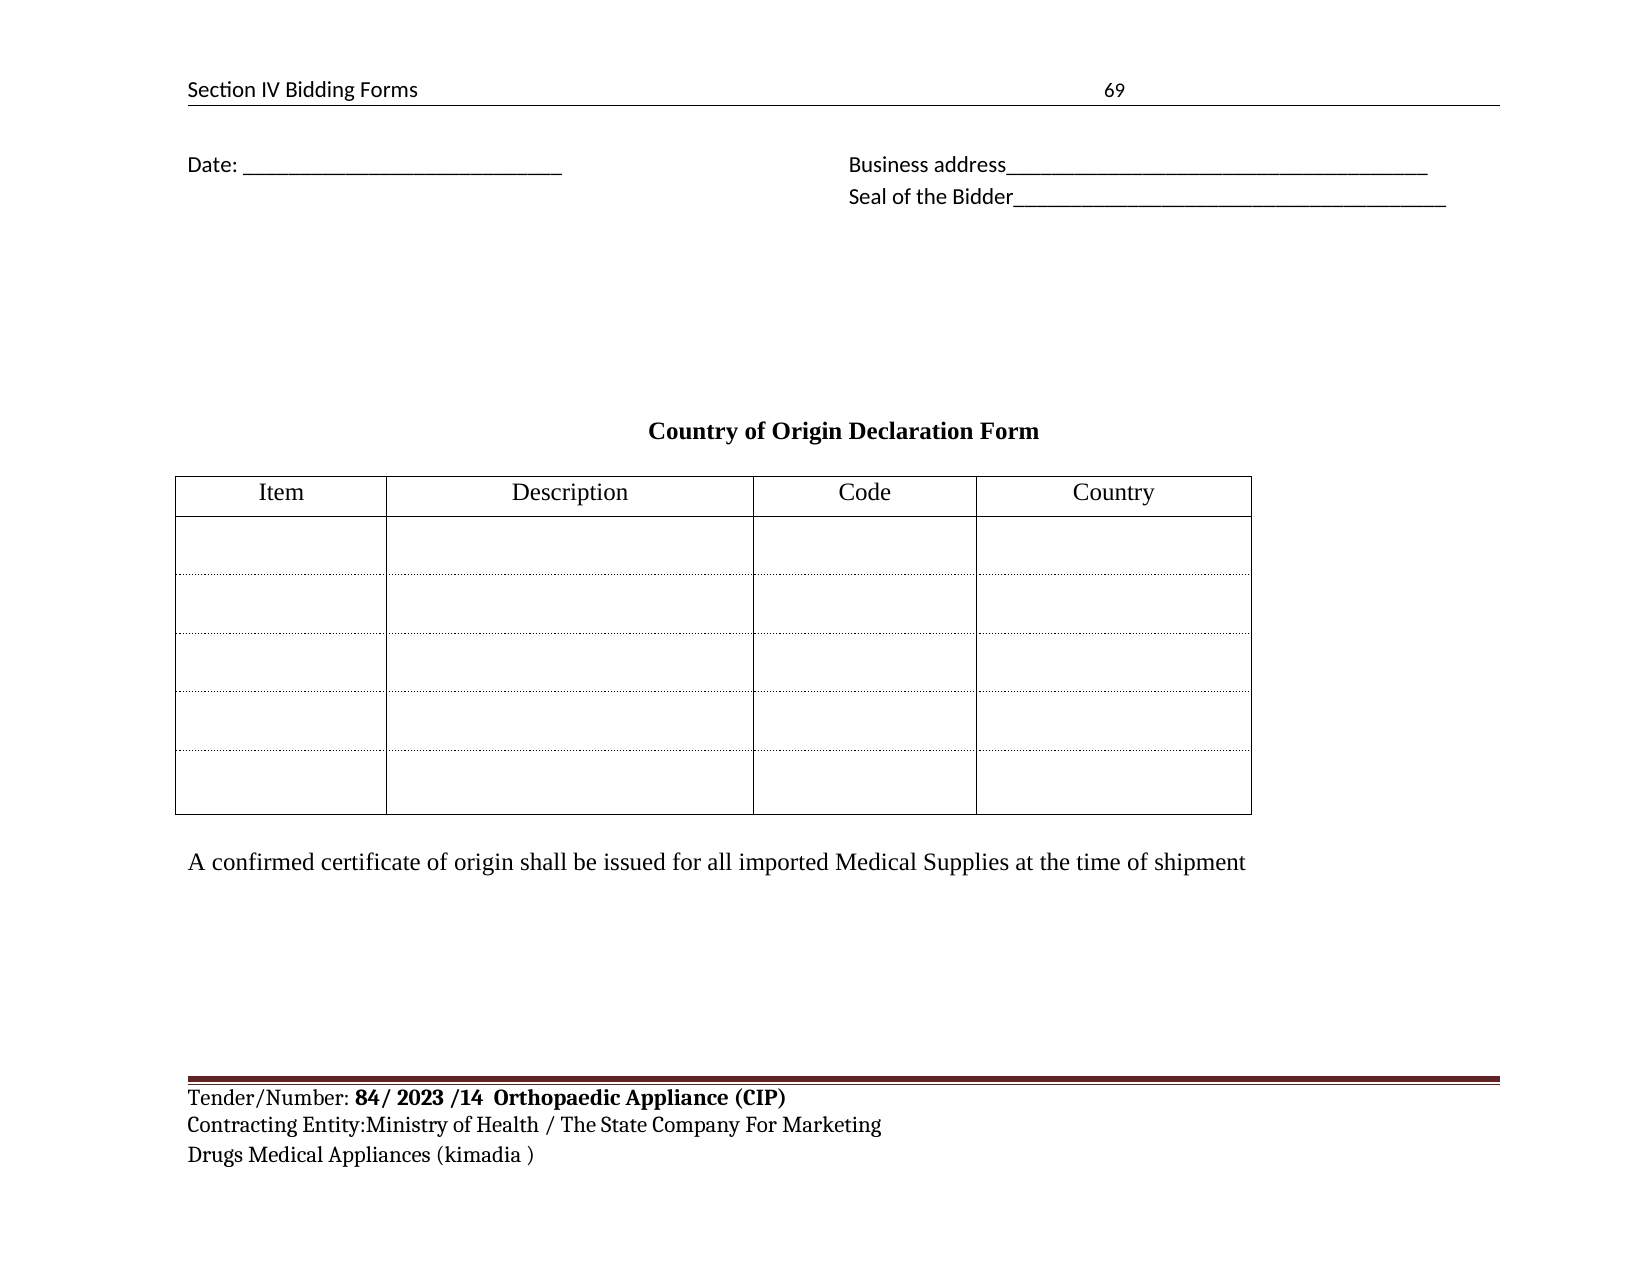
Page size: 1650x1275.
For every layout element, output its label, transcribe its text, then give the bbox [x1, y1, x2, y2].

table_cell [754, 750, 976, 814]
table_cell [977, 633, 1251, 691]
table_header Country [977, 477, 1251, 516]
table_cell [754, 574, 976, 633]
table_cell [387, 691, 753, 750]
text Country of Origin Declaration Form [187, 417, 1500, 445]
table_cell [977, 574, 1251, 633]
table_cell [176, 750, 386, 814]
table_cell [977, 517, 1251, 574]
text A confirmed certificate of origin shall be issued for all imported Medical Supplies at the time of shipment [187, 847, 1500, 876]
table_cell [387, 574, 753, 633]
table_cell [754, 691, 976, 750]
table_cell [387, 750, 753, 814]
table_cell [387, 517, 753, 574]
table_cell [977, 691, 1251, 750]
table_cell [176, 574, 386, 633]
table_cell [977, 750, 1251, 814]
table_header Description [387, 477, 753, 516]
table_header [837, 150, 1511, 214]
table_cell [754, 517, 976, 574]
table_cell [176, 633, 386, 691]
table_cell [176, 691, 386, 750]
table_cell [387, 633, 753, 691]
table_header Code [754, 477, 976, 516]
table_cell [754, 633, 976, 691]
table_header Item [176, 477, 386, 516]
table_cell [176, 517, 386, 574]
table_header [176, 150, 837, 214]
